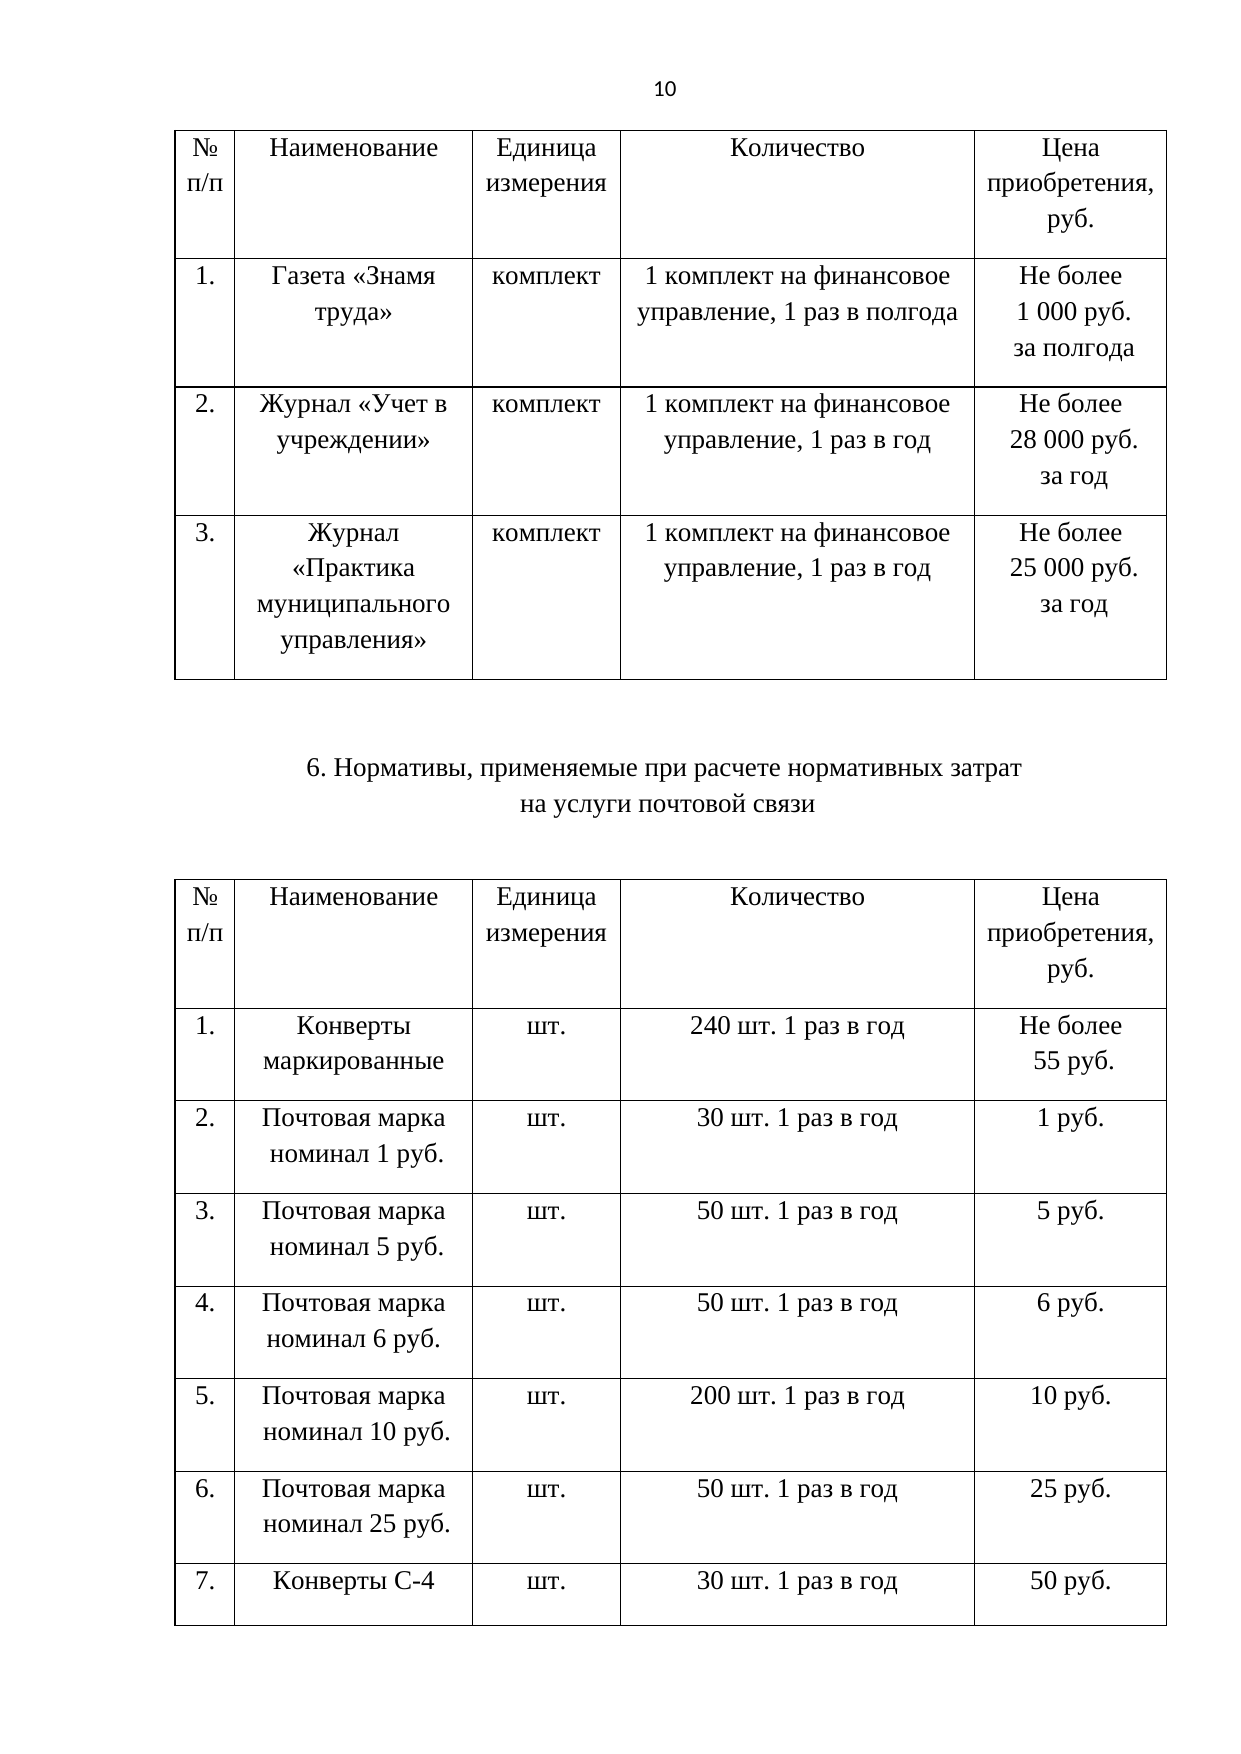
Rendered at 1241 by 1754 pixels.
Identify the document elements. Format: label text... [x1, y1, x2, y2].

table_cell 6 руб. [975, 1287, 1166, 1378]
table_cell Журнал «Учет в учреждении» [235, 388, 472, 515]
table_cell 30 шт. 1 раз в год [621, 1101, 974, 1193]
table_cell 5 руб. [975, 1194, 1166, 1286]
table_cell 240 шт. 1 раз в год [621, 1009, 974, 1100]
table_cell 25 руб. [975, 1472, 1166, 1563]
table_cell комплект [473, 388, 620, 515]
table_cell Конверты С-4 [235, 1564, 472, 1624]
table_cell Не более 55 руб. [975, 1009, 1166, 1100]
table_cell Газета «Знамя труда» [235, 259, 472, 386]
table_cell 200 шт. 1 раз в год [621, 1379, 974, 1471]
table_cell 1 комплект на финансовое управление, 1 раз в год [621, 516, 974, 679]
table_cell 2. [176, 1101, 234, 1193]
table_cell шт. [473, 1379, 620, 1471]
table_cell шт. [473, 1101, 620, 1193]
table_header Единица измерения [473, 131, 620, 258]
table_cell 6. [176, 1472, 234, 1563]
table_cell Почтовая марка номинал 6 руб. [235, 1287, 472, 1378]
table_cell 4. [176, 1287, 234, 1378]
table_cell 50 шт. 1 раз в год [621, 1194, 974, 1286]
table_header Наименование [235, 880, 472, 1008]
table_cell 10 руб. [975, 1379, 1166, 1471]
table_cell шт. [473, 1194, 620, 1286]
table_cell 1. [176, 1009, 234, 1100]
table_cell 7. [176, 1564, 234, 1624]
table_cell 1 руб. [975, 1101, 1166, 1193]
text 6. Нормативы, применяемые при расчете нормативных затрат [177, 751, 1152, 782]
table_cell шт. [473, 1009, 620, 1100]
table_cell Не более 1 000 руб. за полгода [975, 259, 1166, 386]
table_cell 30 шт. 1 раз в год [621, 1564, 974, 1624]
table_cell шт. [473, 1472, 620, 1563]
table_header Цена приобретения, руб. [975, 880, 1166, 1008]
table_cell шт. [473, 1564, 620, 1624]
table_cell комплект [473, 259, 620, 386]
table_cell 3. [176, 516, 234, 679]
table_cell 1 комплект на финансовое управление, 1 раз в год [621, 388, 974, 515]
table_cell 50 шт. 1 раз в год [621, 1472, 974, 1563]
table_cell 5. [176, 1379, 234, 1471]
text на услуги почтовой связи [177, 787, 1152, 818]
table_cell Не более 28 000 руб. за год [975, 388, 1166, 515]
table_cell шт. [473, 1287, 620, 1378]
table_cell Не более 25 000 руб. за год [975, 516, 1166, 679]
table_header Наименование [235, 131, 472, 258]
table_header Единица измерения [473, 880, 620, 1008]
table_header № п/п [176, 131, 234, 258]
table_cell 50 руб. [975, 1564, 1166, 1624]
table_cell 50 шт. 1 раз в год [621, 1287, 974, 1378]
table_cell Конверты маркированные [235, 1009, 472, 1100]
table_cell Почтовая марка номинал 1 руб. [235, 1101, 472, 1193]
table_cell Почтовая марка номинал 5 руб. [235, 1194, 472, 1286]
table_cell 1 комплект на финансовое управление, 1 раз в полгода [621, 259, 974, 386]
table_cell Почтовая марка номинал 25 руб. [235, 1472, 472, 1563]
table_header Цена приобретения, руб. [975, 131, 1166, 258]
table_cell 2. [176, 388, 234, 515]
table_cell Журнал «Практика муниципального управления» [235, 516, 472, 679]
table_cell 3. [176, 1194, 234, 1286]
table_cell Почтовая марка номинал 10 руб. [235, 1379, 472, 1471]
table_header Количество [621, 131, 974, 258]
table_header № п/п [176, 880, 234, 1008]
table_header Количество [621, 880, 974, 1008]
table_cell комплект [473, 516, 620, 679]
table_cell 1. [176, 259, 234, 386]
